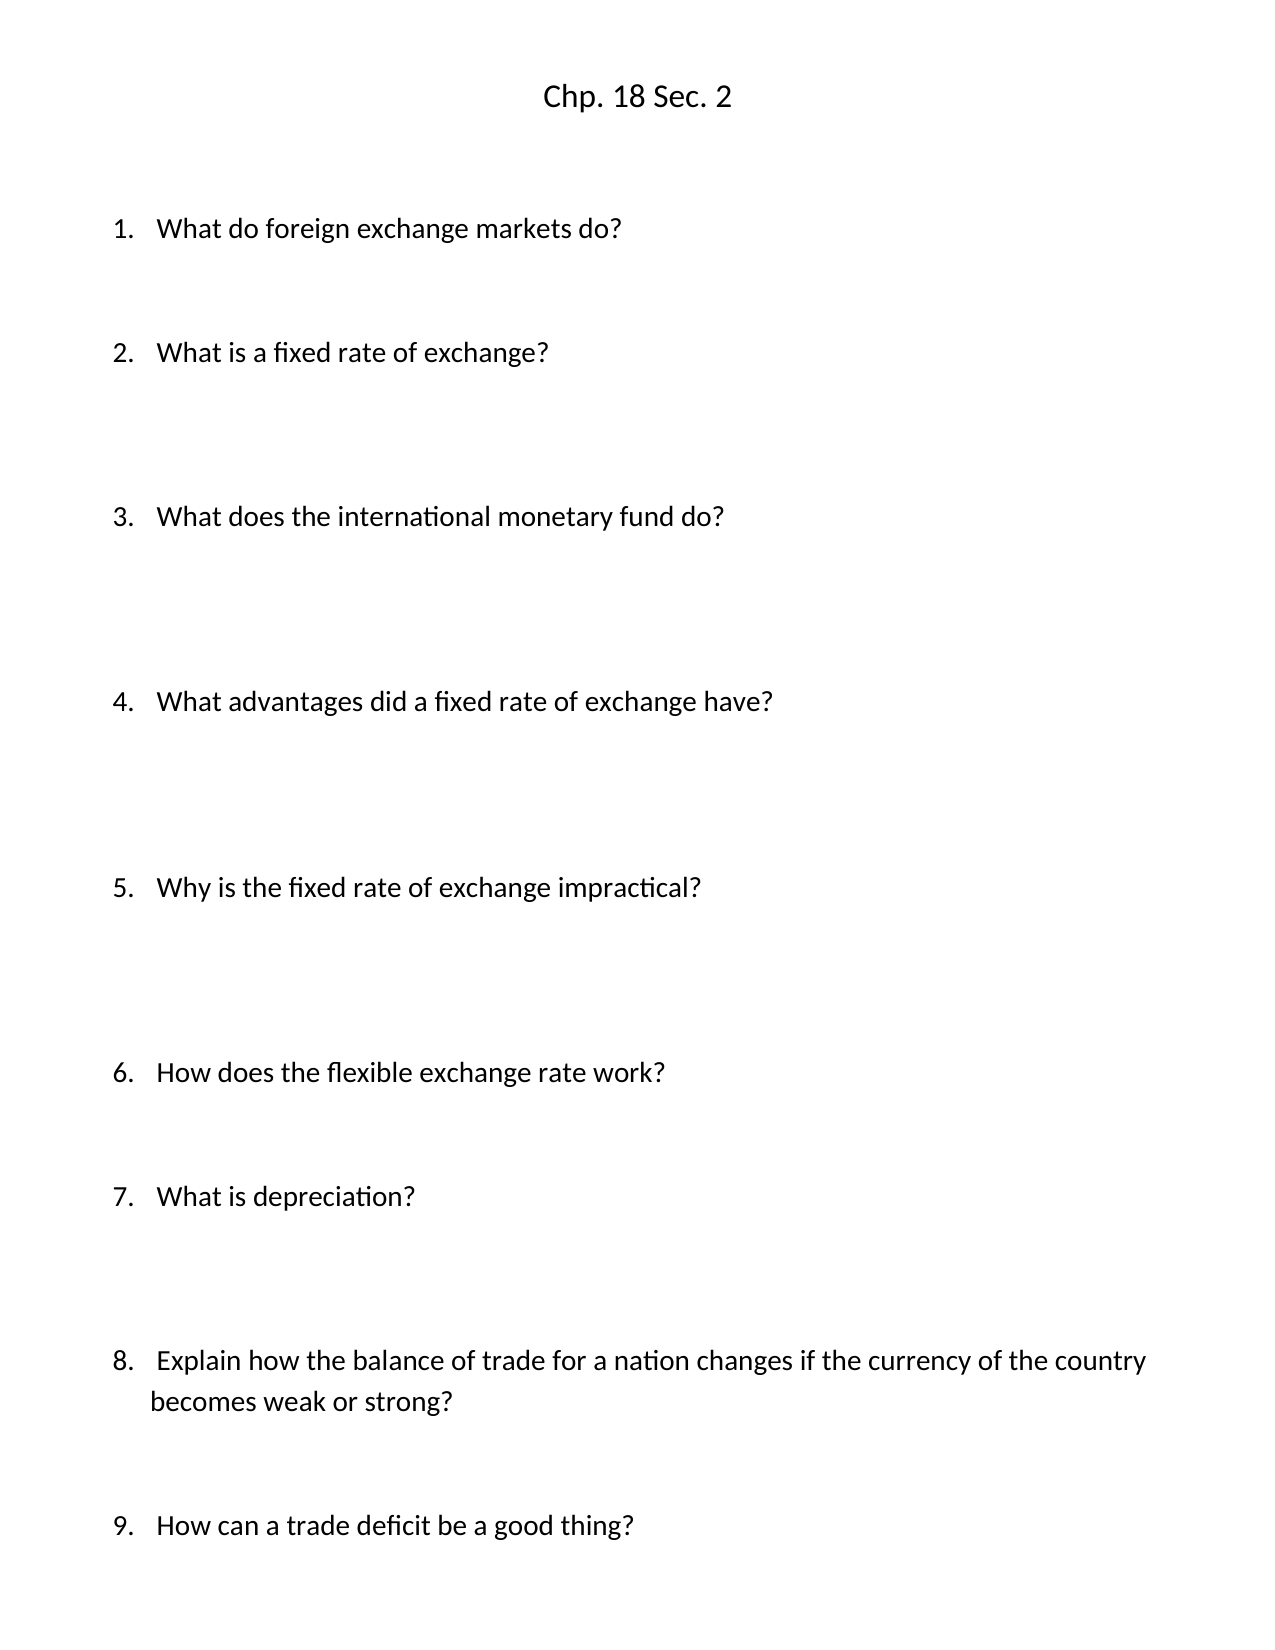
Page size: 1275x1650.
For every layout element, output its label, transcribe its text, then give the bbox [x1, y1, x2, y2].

list What is a fixed rate of exchange? [112, 334, 1200, 369]
list What does the international monetary fund do? [112, 498, 1200, 534]
list What advantages did a fixed rate of exchange have? [112, 683, 1200, 719]
list How can a trade deficit be a good thing? [112, 1507, 1200, 1542]
list Why is the fixed rate of exchange impractical? [112, 869, 1200, 904]
list What do foreign exchange markets do? [112, 210, 1200, 246]
text Chp. 18 Sec. 2 [75, 75, 1200, 116]
list How does the flexible exchange rate work? [112, 1054, 1200, 1090]
list Explain how the balance of trade for a nation changes if the currency of the country becomes weak or strong? [112, 1342, 1200, 1419]
list What is depreciation? [112, 1178, 1200, 1213]
